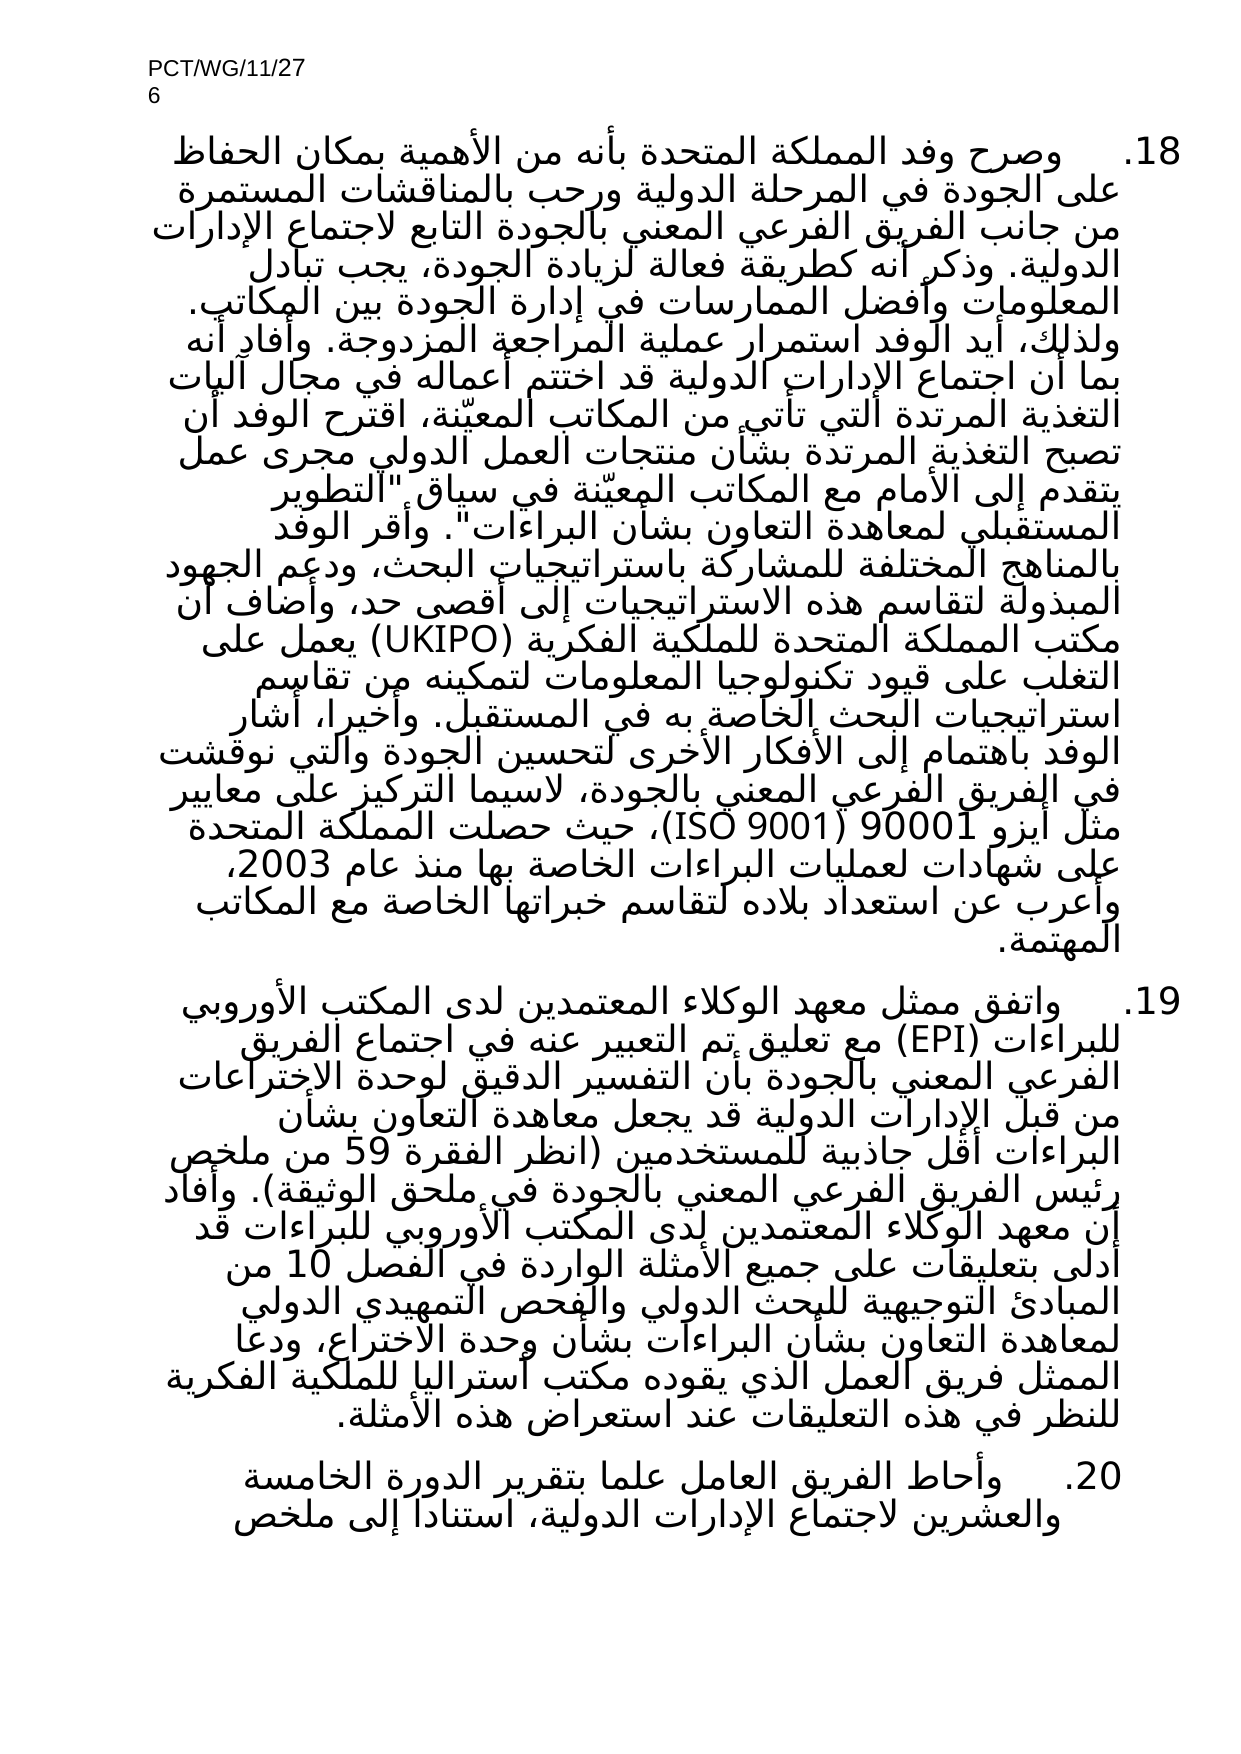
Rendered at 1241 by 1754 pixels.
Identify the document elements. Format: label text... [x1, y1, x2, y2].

text وصرح وفد المملكة المتحدة بأنه من الأهمية بمكان الحفاظ على الجودة في المرحلة الدولية ورحب بالمناقشات المستمرة من جانب الفريق الفرعي المعني بالجودة التابع لاجتماع الإدارات الدولية. وذكر أنه كطريقة فعالة لزيادة الجودة، يجب تبادل المعلومات وأفضل الممارسات في إدارة الجودة بين المكاتب. ولذلك، أيد الوفد استمرار عملية المراجعة المزدوجة. وأفاد أنه بما أن اجتماع الإدارات الدولية قد اختتم أعماله في مجال آليات التغذية المرتدة التي تأتي من المكاتب المعيّنة، اقترح الوفد أن تصبح التغذية المرتدة بشأن منتجات العمل الدولي مجرى عمل يتقدم إلى الأمام مع المكاتب المعيّنة في سياق "التطوير المستقبلي لمعاهدة التعاون بشأن البراءات". وأقر الوفد بالمناهج المختلفة للمشاركة باستراتيجيات البحث، ودعم الجهود المبذولة لتقاسم هذه الاستراتيجيات إلى أقصى حد، وأضاف أن مكتب المملكة المتحدة للملكية الفكرية (UKIPO) يعمل على التغلب على قيود تكنولوجيا المعلومات لتمكينه من تقاسم استراتيجيات البحث الخاصة به في المستقبل. وأخيرا، أشار الوفد باهتمام إلى الأفكار الأخرى لتحسين الجودة والتي نوقشت في الفريق الفرعي المعني بالجودة، لاسيما التركيز على معايير مثل أيزو 90001 (ISO 9001)، حيث حصلت المملكة المتحدة على شهادات لعمليات البراءات الخاصة بها منذ عام 2003، وأعرب عن استعداد بلاده لتقاسم خبراتها الخاصة مع المكاتب المهتمة. [148, 134, 1122, 959]
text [148, 1459, 1063, 1534]
text واتفق ممثل معهد الوكلاء المعتمدين لدى المكتب الأوروبي للبراءات (EPI) مع تعليق تم التعبير عنه في اجتماع الفريق الفرعي المعني بالجودة بأن التفسير الدقيق لوحدة الاختراعات من قبل الإدارات الدولية قد يجعل معاهدة التعاون بشأن البراءات أقل جاذبية للمستخدمين (انظر الفقرة 59 من ملخص رئيس الفريق الفرعي المعني بالجودة في ملحق الوثيقة). وأفاد أن معهد الوكلاء المعتمدين لدى المكتب الأوروبي للبراءات قد أدلى بتعليقات على جميع الأمثلة الواردة في الفصل 10 من المبادئ التوجيهية للبحث الدولي والفحص التمهيدي الدولي لمعاهدة التعاون بشأن البراءات بشأن وحدة الاختراع، ودعا الممثل فريق العمل الذي يقوده مكتب أستراليا للملكية الفكرية للنظر في هذه التعليقات عند استعراض هذه الأمثلة. [148, 984, 1122, 1434]
